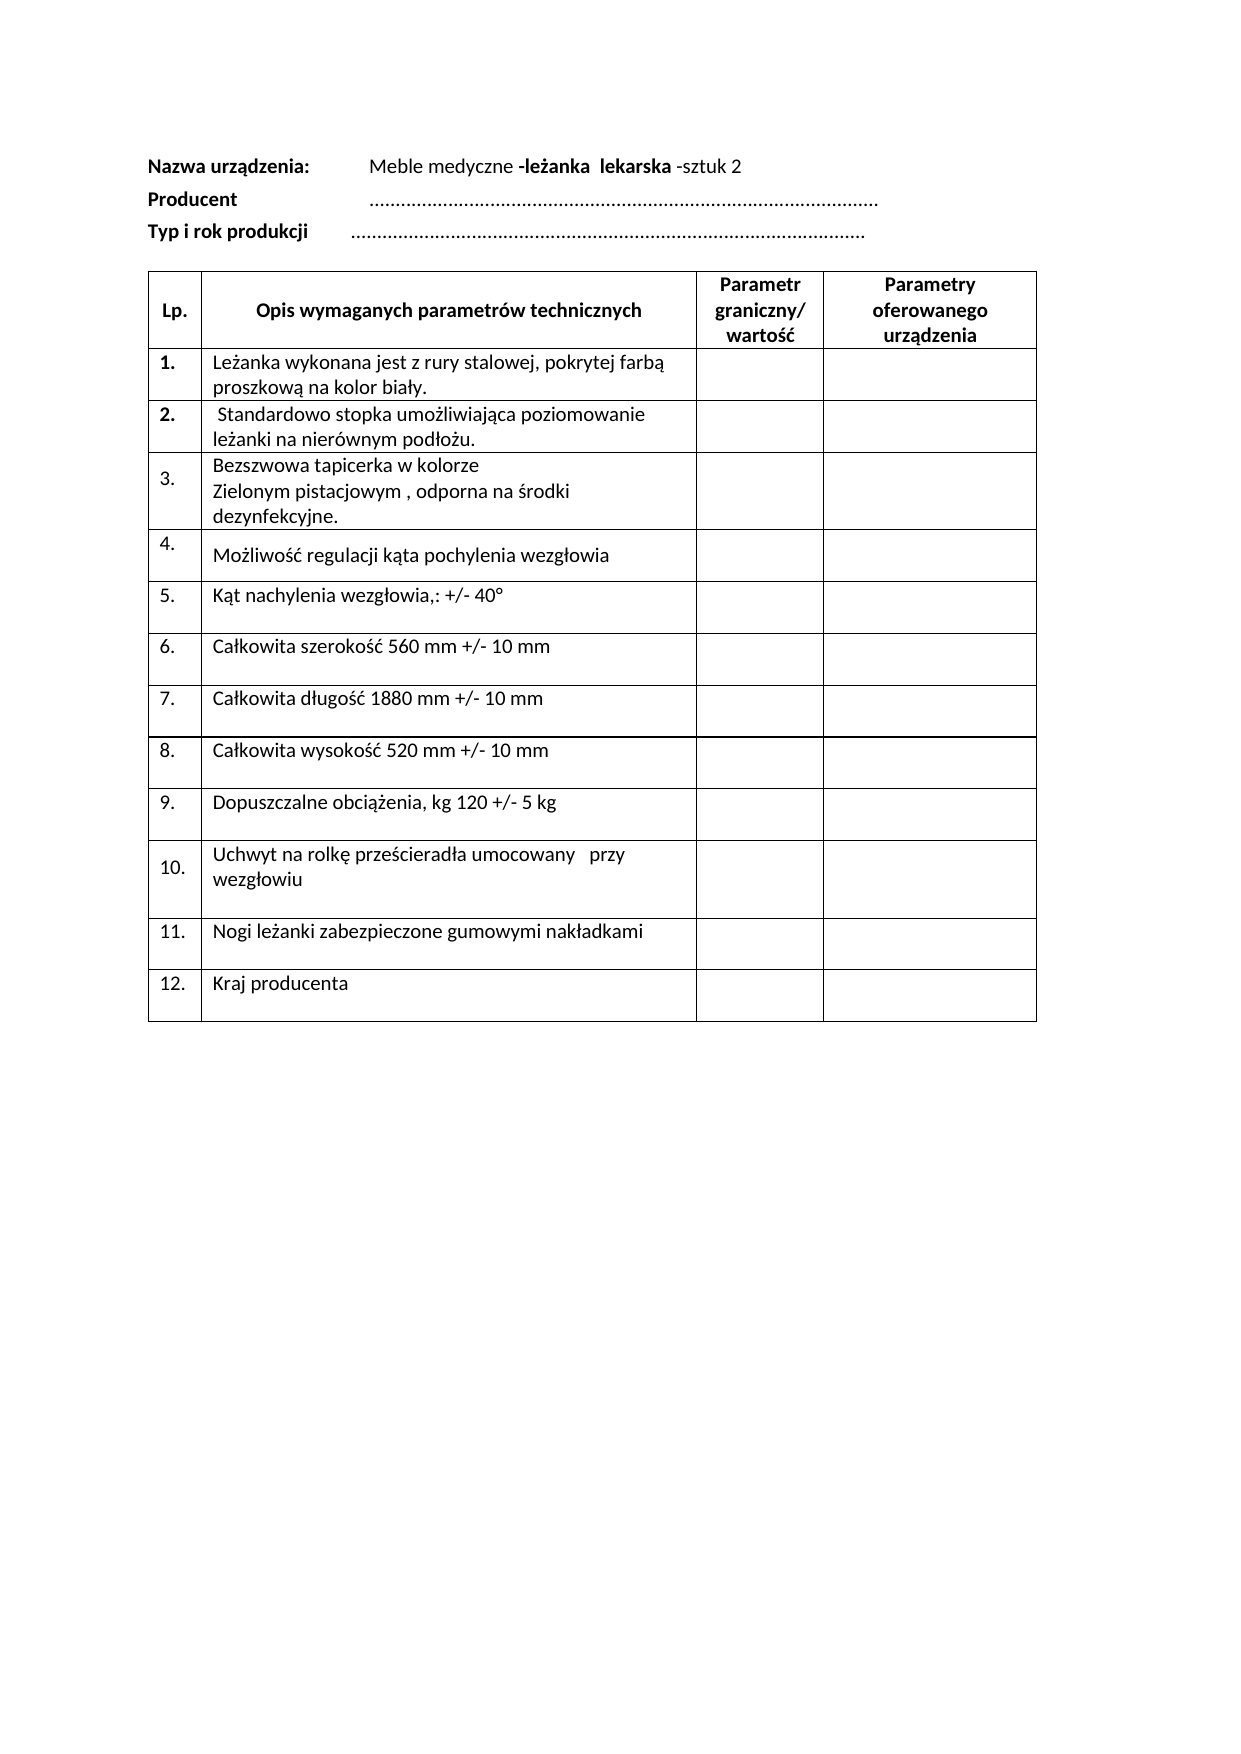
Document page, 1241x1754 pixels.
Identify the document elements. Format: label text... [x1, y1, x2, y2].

table_cell [149, 349, 201, 400]
table_cell [697, 686, 823, 736]
table_cell Bezszwowa tapicerka w kolorze Zielonym pistacjowym , odporna na środki dezynfekcyjne. [202, 453, 696, 529]
table_cell [149, 634, 201, 684]
table_cell Uchwyt na rolkę prześcieradła umocowany przy wezgłowiu [202, 841, 696, 917]
table_cell [824, 970, 1036, 1021]
table_cell [697, 582, 823, 633]
table_cell [824, 349, 1036, 400]
table_cell [697, 349, 823, 400]
table_cell [824, 919, 1036, 969]
table_cell [149, 582, 201, 633]
table_cell [697, 841, 823, 917]
table_cell [149, 530, 201, 581]
table_cell [824, 453, 1036, 529]
table_cell [824, 841, 1036, 917]
table_cell [824, 582, 1036, 633]
table_cell Leżanka wykonana jest z rury stalowej, pokrytej farbą proszkową na kolor biały. [202, 349, 696, 400]
table_cell [824, 530, 1036, 581]
table_header Parametry oferowanego urządzenia [824, 272, 1036, 348]
table_cell [824, 634, 1036, 684]
table_cell [149, 453, 201, 529]
table_cell Całkowita wysokość 520 mm +/- 10 mm [202, 738, 696, 788]
table_cell [824, 401, 1036, 452]
table_cell [824, 686, 1036, 736]
table_cell [697, 738, 823, 788]
table_cell [149, 401, 201, 452]
table_cell [824, 789, 1036, 840]
table_cell Standardowo stopka umożliwiająca poziomowanie leżanki na nierównym podłożu. [202, 401, 696, 452]
table_cell [149, 789, 201, 840]
table_cell [149, 686, 201, 736]
table_cell Nogi leżanki zabezpieczone gumowymi nakładkami [202, 919, 696, 969]
table_cell [149, 970, 201, 1021]
table_cell Kraj producenta [202, 970, 696, 1021]
table_cell [697, 919, 823, 969]
table_cell [149, 841, 201, 917]
table_cell Całkowita długość 1880 mm +/- 10 mm [202, 686, 696, 736]
text Nazwa urządzenia: Meble medyczne -leżanka lekarska -sztuk 2 [148, 148, 1093, 180]
table_cell [697, 789, 823, 840]
text Typ i rok produkcji .................................................................................................. [148, 213, 1093, 245]
table_cell Kąt nachylenia wezgłowia,: +/- 40° [202, 582, 696, 633]
table_cell [824, 738, 1036, 788]
table_cell Całkowita szerokość 560 mm +/- 10 mm [202, 634, 696, 684]
table_header Opis wymaganych parametrów technicznych [202, 272, 696, 348]
table_cell [697, 634, 823, 684]
table_cell [697, 530, 823, 581]
table_cell [149, 919, 201, 969]
table_cell Dopuszczalne obciążenia, kg 120 +/- 5 kg [202, 789, 696, 840]
table_header Parametr graniczny/ wartość [697, 272, 823, 348]
table_cell [149, 738, 201, 788]
table_header Lp. [149, 272, 201, 348]
table_cell [697, 401, 823, 452]
text Producent ................................................................................................. [148, 180, 1093, 213]
table_cell Możliwość regulacji kąta pochylenia wezgłowia [202, 530, 696, 581]
table_cell [697, 970, 823, 1021]
table_cell [697, 453, 823, 529]
